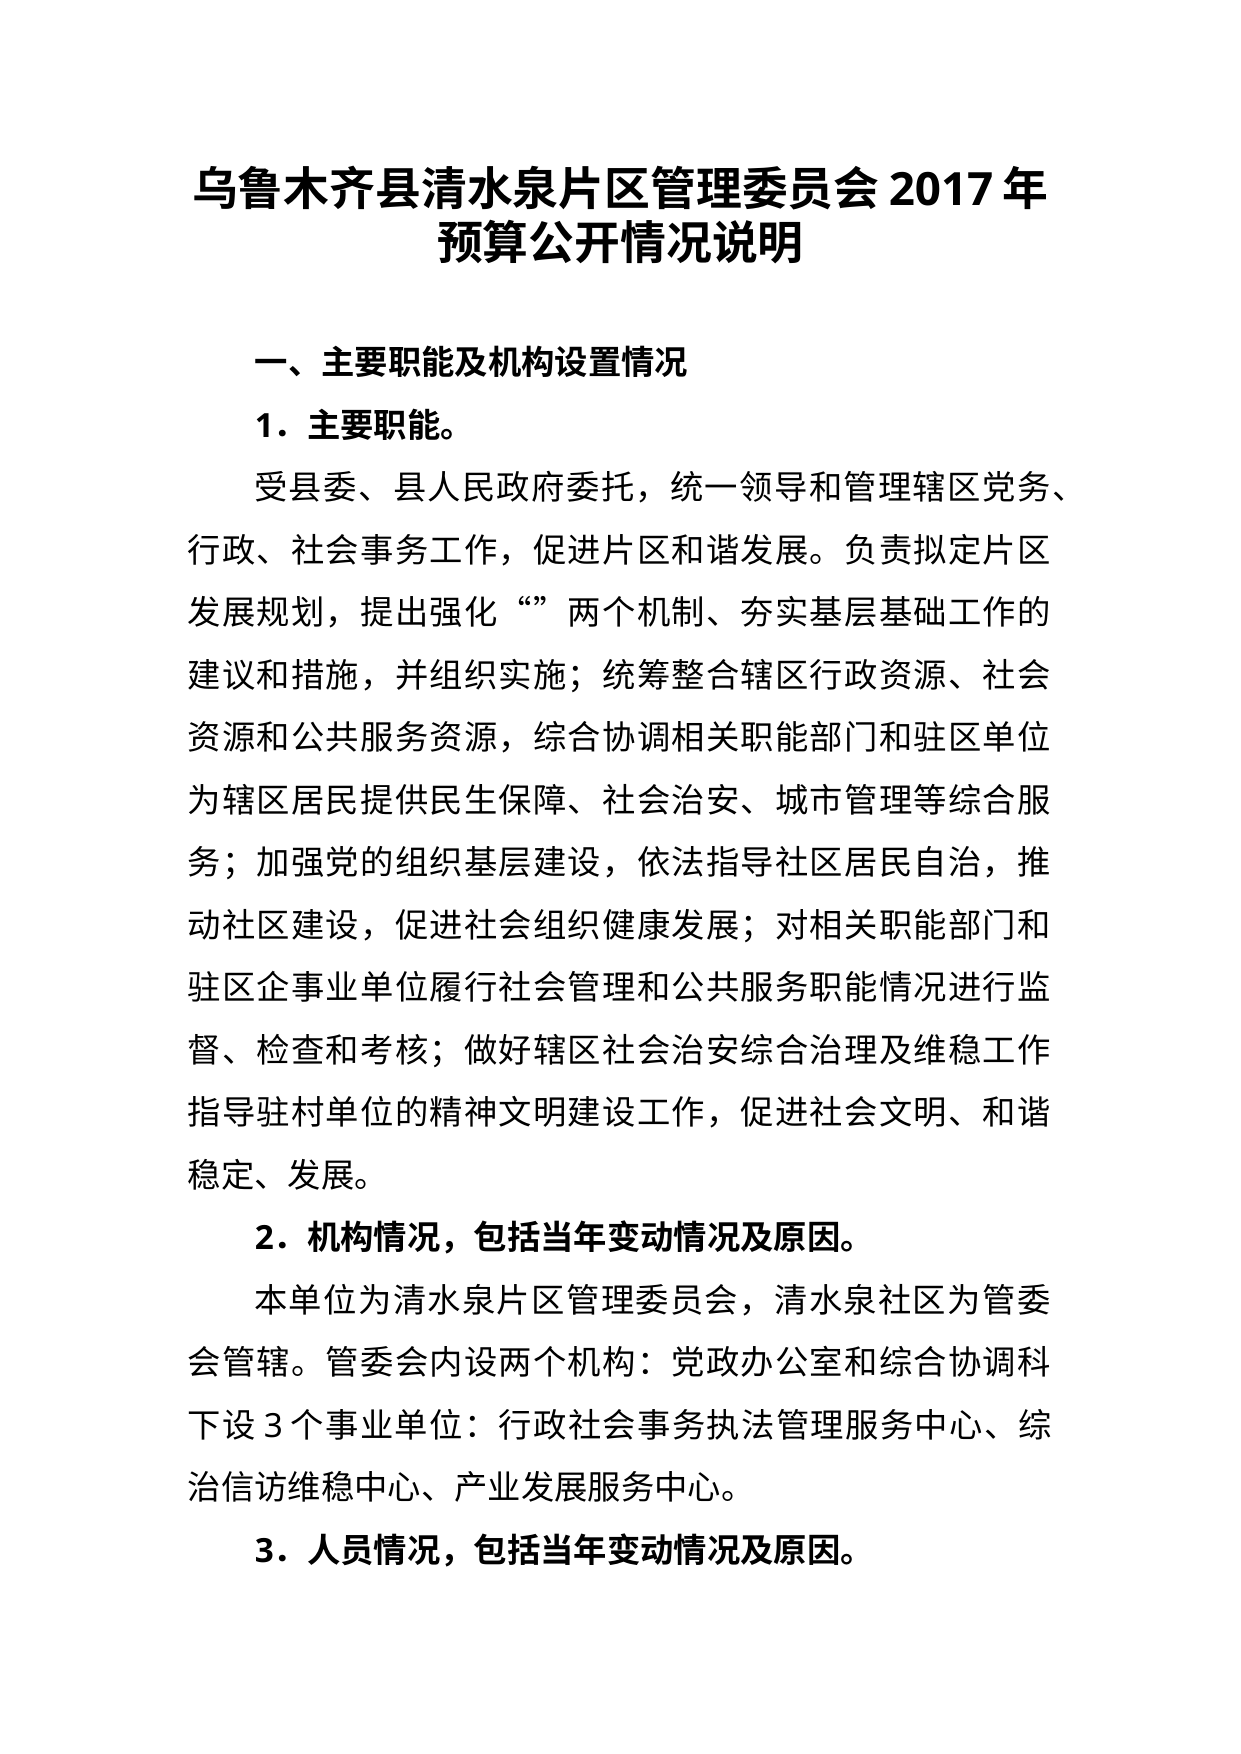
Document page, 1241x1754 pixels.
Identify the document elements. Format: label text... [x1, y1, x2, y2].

text 2．机构情况，包括当年变动情况及原因。 [187, 1199, 1053, 1262]
text 3．人员情况，包括当年变动情况及原因。 [187, 1512, 1053, 1574]
text 本单位为清水泉片区管理委员会，清水泉社区为管委会管辖。管委会内设两个机构：党政办公室和综合协调科。下设3个事业单位：行政社会事务执法管理服务中心、综治信访维稳中心、产业发展服务中心。 [187, 1262, 1053, 1512]
text 受县委、县人民政府委托，统一领导和管理辖区党务、行政、社会事务工作，促进片区和谐发展。负责拟定片区发展规划，提出强化“”两个机制、夯实基层基础工作的建议和措施，并组织实施；统筹整合辖区行政资源、社会资源和公共服务资源，综合协调相关职能部门和驻区单位，为辖区居民提供民生保障、社会治安、城市管理等综合服务；加强党的组织基层建设，依法指导社区居民自治，推动社区建设，促进社会组织健康发展；对相关职能部门和驻区企事业单位履行社会管理和公共服务职能情况进行监督、检查和考核；做好辖区社会治安综合治理及维稳工作，指导驻村单位的精神文明建设工作，促进社会文明、和谐、稳定、发展。 [187, 449, 1053, 1199]
text 乌鲁木齐县清水泉片区管理委员会2017年预算公开情况说明 [187, 162, 1053, 270]
text 一、主要职能及机构设置情况 [187, 324, 1053, 387]
text 1．主要职能。 [187, 387, 1053, 449]
